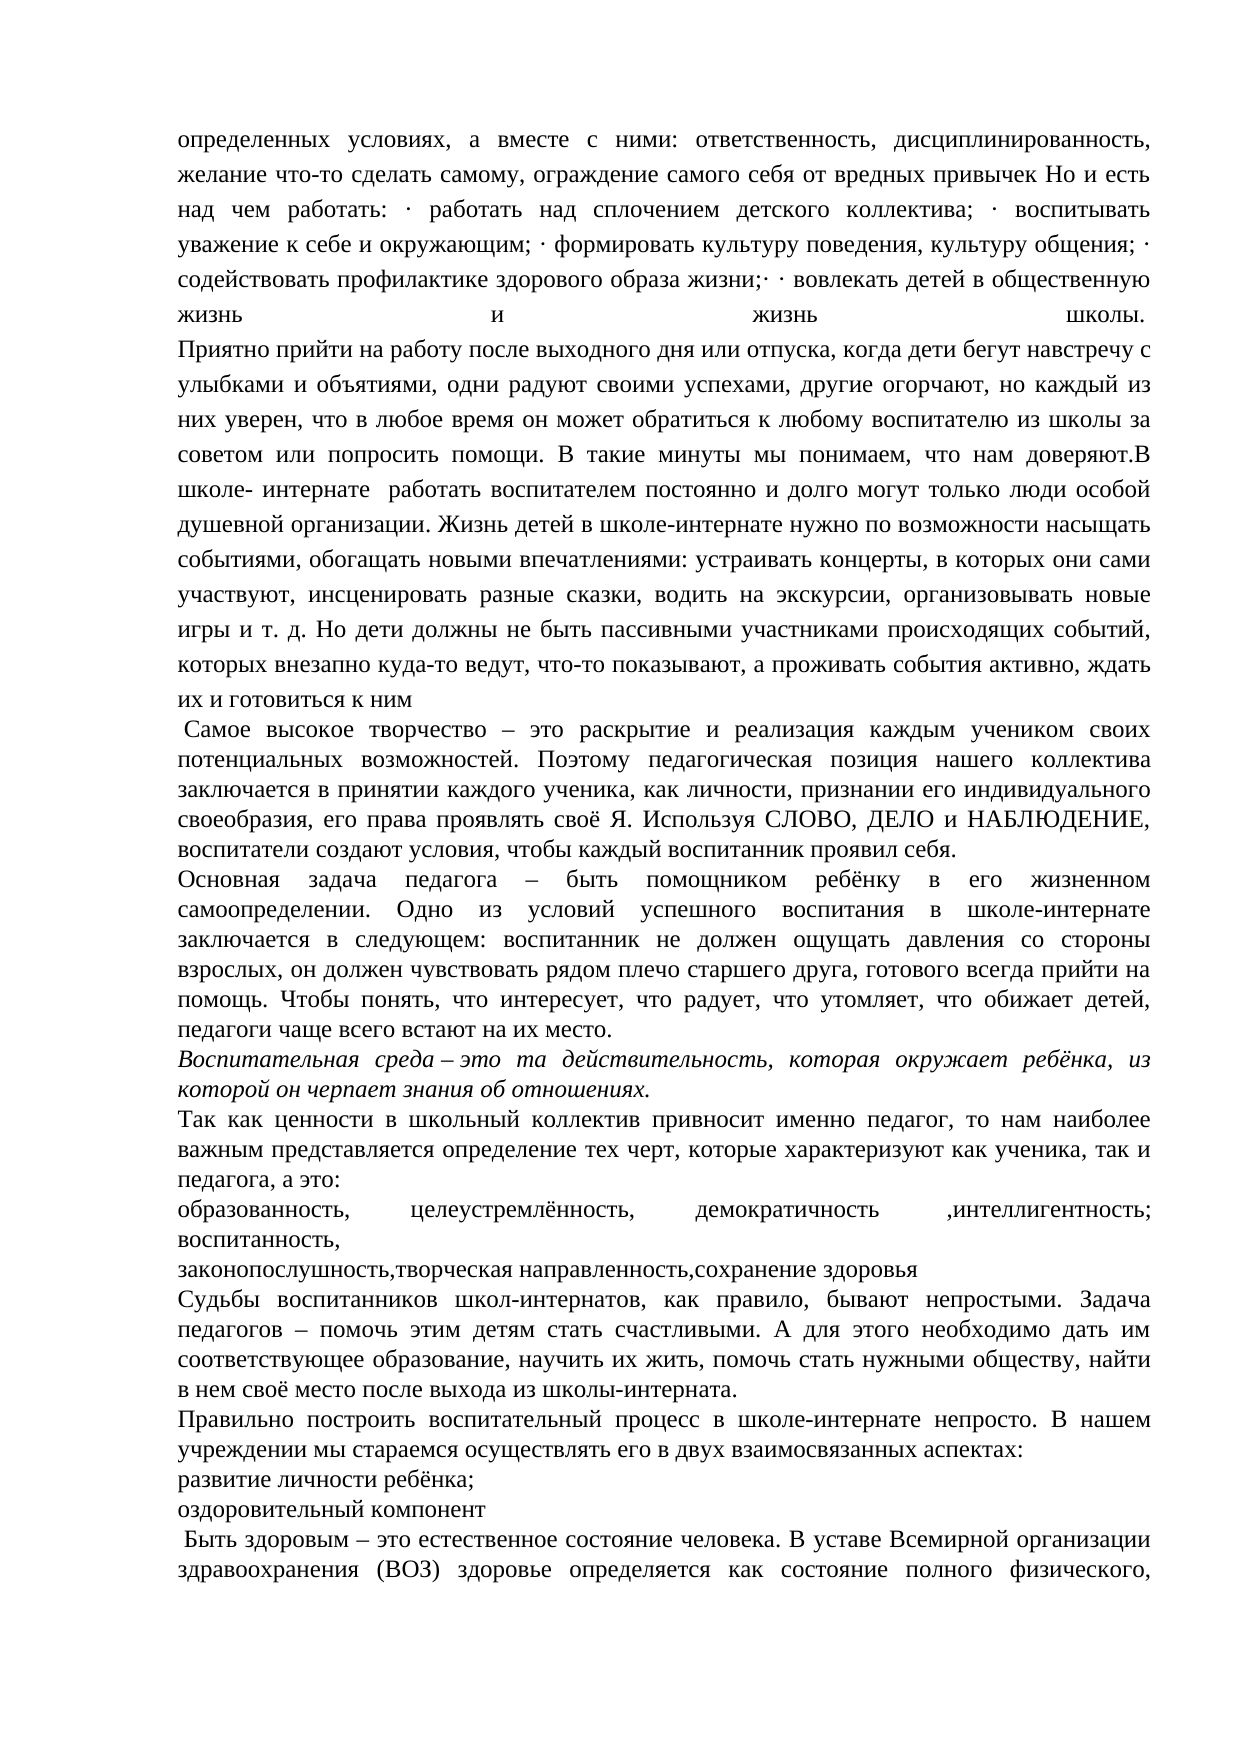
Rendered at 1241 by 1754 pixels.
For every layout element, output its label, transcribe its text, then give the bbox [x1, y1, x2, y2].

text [177, 118, 1152, 713]
text законопослушность,творческая направленность,сохранение здоровья [177, 1253, 1152, 1283]
text образованность, целеустремлённость, демократичность ,интеллигентность; воспитанность, [177, 1193, 1152, 1253]
text Судьбы воспитанников школ-интернатов, как правило, бывают непростыми. Задача педагогов – помочь этим детям стать счастливыми. А для этого необходимо дать им соответствующее образование, научить их жить, помочь стать нужными обществу, найти в нем своё место после выхода из школы-интерната. [177, 1283, 1152, 1403]
text Воспитательная среда – это та действительность, которая окружает ребёнка, из которой он черпает знания об отношениях. [177, 1043, 1152, 1103]
text оздоровительный компонент [177, 1493, 1152, 1523]
text развитие личности ребёнка; [177, 1463, 1152, 1493]
text Основная задача педагога – быть помощником ребёнку в его жизненном самоопределении. Одно из условий успешного воспитания в школе-интернате заключается в следующем: воспитанник не должен ощущать давления со стороны взрослых, он должен чувствовать рядом плечо старшего друга, готового всегда прийти на помощь. Чтобы понять, что интересует, что радует, что утомляет, что обижает детей, педагоги чаще всего встают на их место. [177, 863, 1152, 1043]
text Так как ценности в школьный коллектив привносит именно педагог, то нам наиболее важным представляется определение тех черт, которые характеризуют как ученика, так и педагога, а это: [177, 1103, 1152, 1193]
text Самое высокое творчество – это раскрытие и реализация каждым учеником своих потенциальных возможностей. Поэтому педагогическая позиция нашего коллектива заключается в принятии каждого ученика, как личности, признании его индивидуального своеобразия, его права проявлять своё Я. Используя СЛОВО, ДЕЛО и НАБЛЮДЕНИЕ, воспитатели создают условия, чтобы каждый воспитанник проявил себя. [177, 713, 1152, 863]
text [177, 1523, 1152, 1583]
text Правильно построить воспитательный процесс в школе-интернате непросто. В нашем учреждении мы стараемся осуществлять его в двух взаимосвязанных аспектах: [177, 1403, 1152, 1463]
